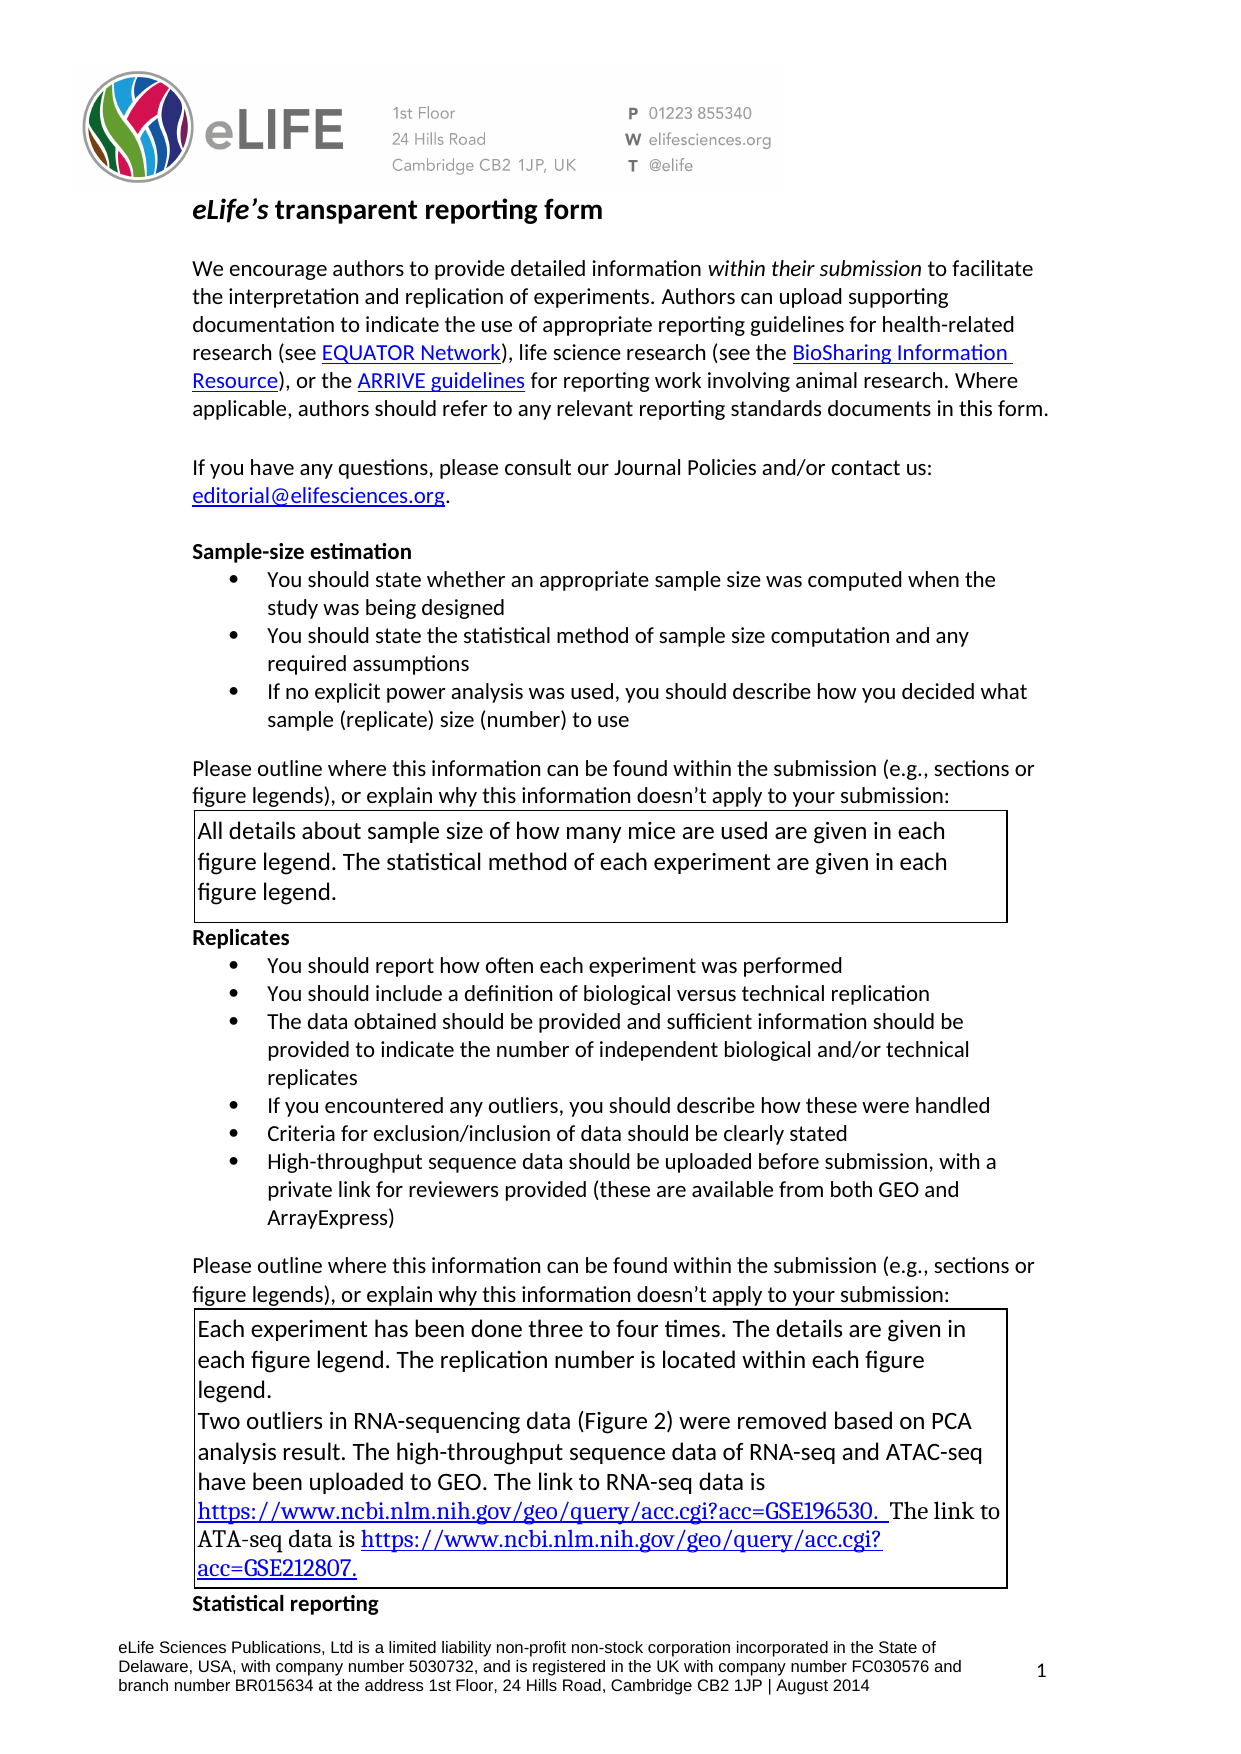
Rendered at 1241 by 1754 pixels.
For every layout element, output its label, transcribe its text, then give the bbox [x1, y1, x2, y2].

picture [73, 59, 784, 191]
text Two outliers in RNA-sequencing data (Figure 2) were removed based on PCA analysis result. The high-throughput sequence data of RNA-seq and ATAC-seq have been uploaded to GEO. The link to RNA-seq data is https://www.ncbi.nlm.nih.gov/geo/query/acc.cgi?acc=GSE196530. The link to ATA-seq data is https://www.ncbi.nlm.nih.gov/geo/query/acc.cgi?acc=GSE212807. [195, 1405, 1006, 1585]
list You should report how often each experiment was performed [229, 951, 1053, 979]
list You should state the statistical method of sample size computation and any required assumptions [229, 621, 1053, 677]
text Replicates [192, 838, 1053, 951]
list If you encountered any outliers, you should describe how these were handled [229, 1091, 1053, 1119]
text If you have any questions, please consult our Journal Policies and/or contact us: editorial@elifesciences.org. [192, 453, 1053, 509]
text Sample-size estimation [192, 537, 1053, 565]
list If no explicit power analysis was used, you should describe how you decided what sample (replicate) size (number) to use [229, 677, 1053, 733]
list The data obtained should be provided and sufficient information should be provided to indicate the number of independent biological and/or technical replicates [229, 1007, 1053, 1091]
text Statistical reporting [192, 1338, 1053, 1617]
list High-throughput sequence data should be uploaded before submission, with a private link for reviewers provided (these are available from both GEO and ArrayExpress) [229, 1147, 1053, 1231]
text Each experiment has been done three to four times. The details are given in each figure legend. The replication number is located within each figure legend. [195, 1311, 1006, 1405]
text All details about sample size of how many mice are used are given in each figure legend. The statistical method of each experiment are given in each figure legend. [195, 813, 1006, 909]
text eLife’s transparent reporting form [192, 191, 1053, 226]
list Criteria for exclusion/inclusion of data should be clearly stated [229, 1119, 1053, 1147]
text We encourage authors to provide detailed information within their submission to facilitate the interpretation and replication of experiments. Authors can upload supporting documentation to indicate the use of appropriate reporting guidelines for health-related research (see EQUATOR Network), life science research (see the BioSharing Information Resource), or the ARRIVE guidelines for reporting work involving animal research. Where applicable, authors should refer to any relevant reporting standards documents in this form. [192, 254, 1053, 423]
list You should state whether an appropriate sample size was computed when the study was being designed [229, 565, 1053, 621]
list You should include a definition of biological versus technical replication [229, 979, 1053, 1007]
